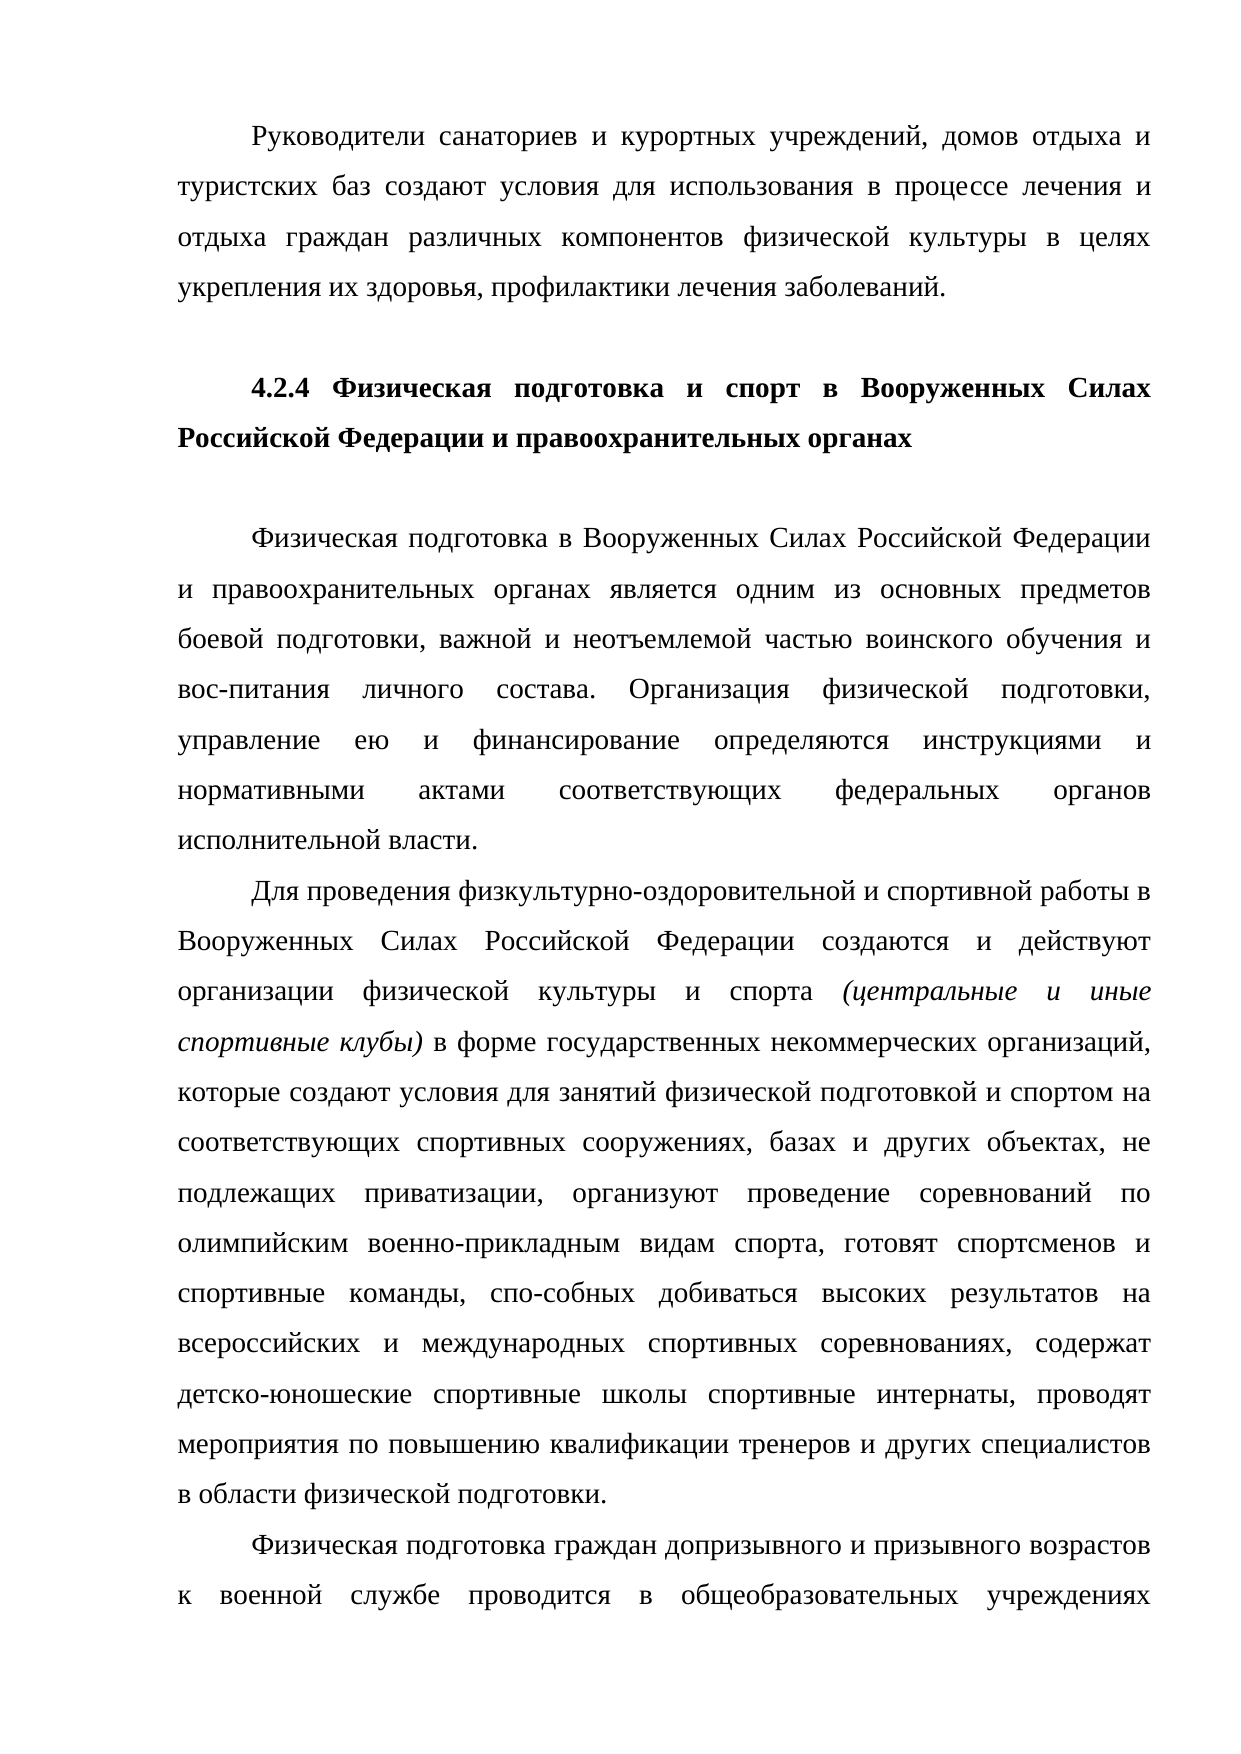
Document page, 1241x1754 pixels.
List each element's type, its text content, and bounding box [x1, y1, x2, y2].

text 4.2.4 Физическая подготовка и спорт в Вооруженных Силах Российской Федерации и правоохранительных органах [177, 370, 1152, 453]
text Для проведения физкультурно-оздоровительной и спортивной работы в Вооруженных Силах Российской Федерации создаются и действуют организации физической культуры и спорта (центральные и иные спортивные клубы) в форме государственных некоммерческих организаций, которые создают условия для занятий физической подготовкой и спортом на соответствующих спортивных сооружениях, базах и других объектах, не подлежащих приватизации, организуют проведение соревнований по олимпийским военно-прикладным видам спорта, готовят спортсменов и спортивные команды, спо-собных добиваться высоких результатов на всероссийских и международных спортивных соревнованиях, содержат детско-юношеские спортивные школы спортивные интернаты, проводят мероприятия по повышению квалификации тренеров и других специалистов в области физической подготовки. [177, 873, 1152, 1510]
text Физическая подготовка в Вооруженных Силах Российской Федерации и правоохранительных органах является одним из основных предметов боевой подготовки, важной и неотъемлемой частью воинского обучения и вос-питания личного состава. Организация физической подготовки, управление ею и финансирование опpеделяются инструкциями и нормативными актами соответствующих федеральных органов исполнительной власти. [177, 521, 1152, 856]
text Руководители санаториев и курортных учреждений, домов отдыха и туристских баз создают условия для использования в процеcce лечения и отдыха граждан различных компонентов физической культуры в целях укрепления их здоровья, профилактики лечения заболеваний. [177, 118, 1152, 303]
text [177, 1527, 1152, 1611]
